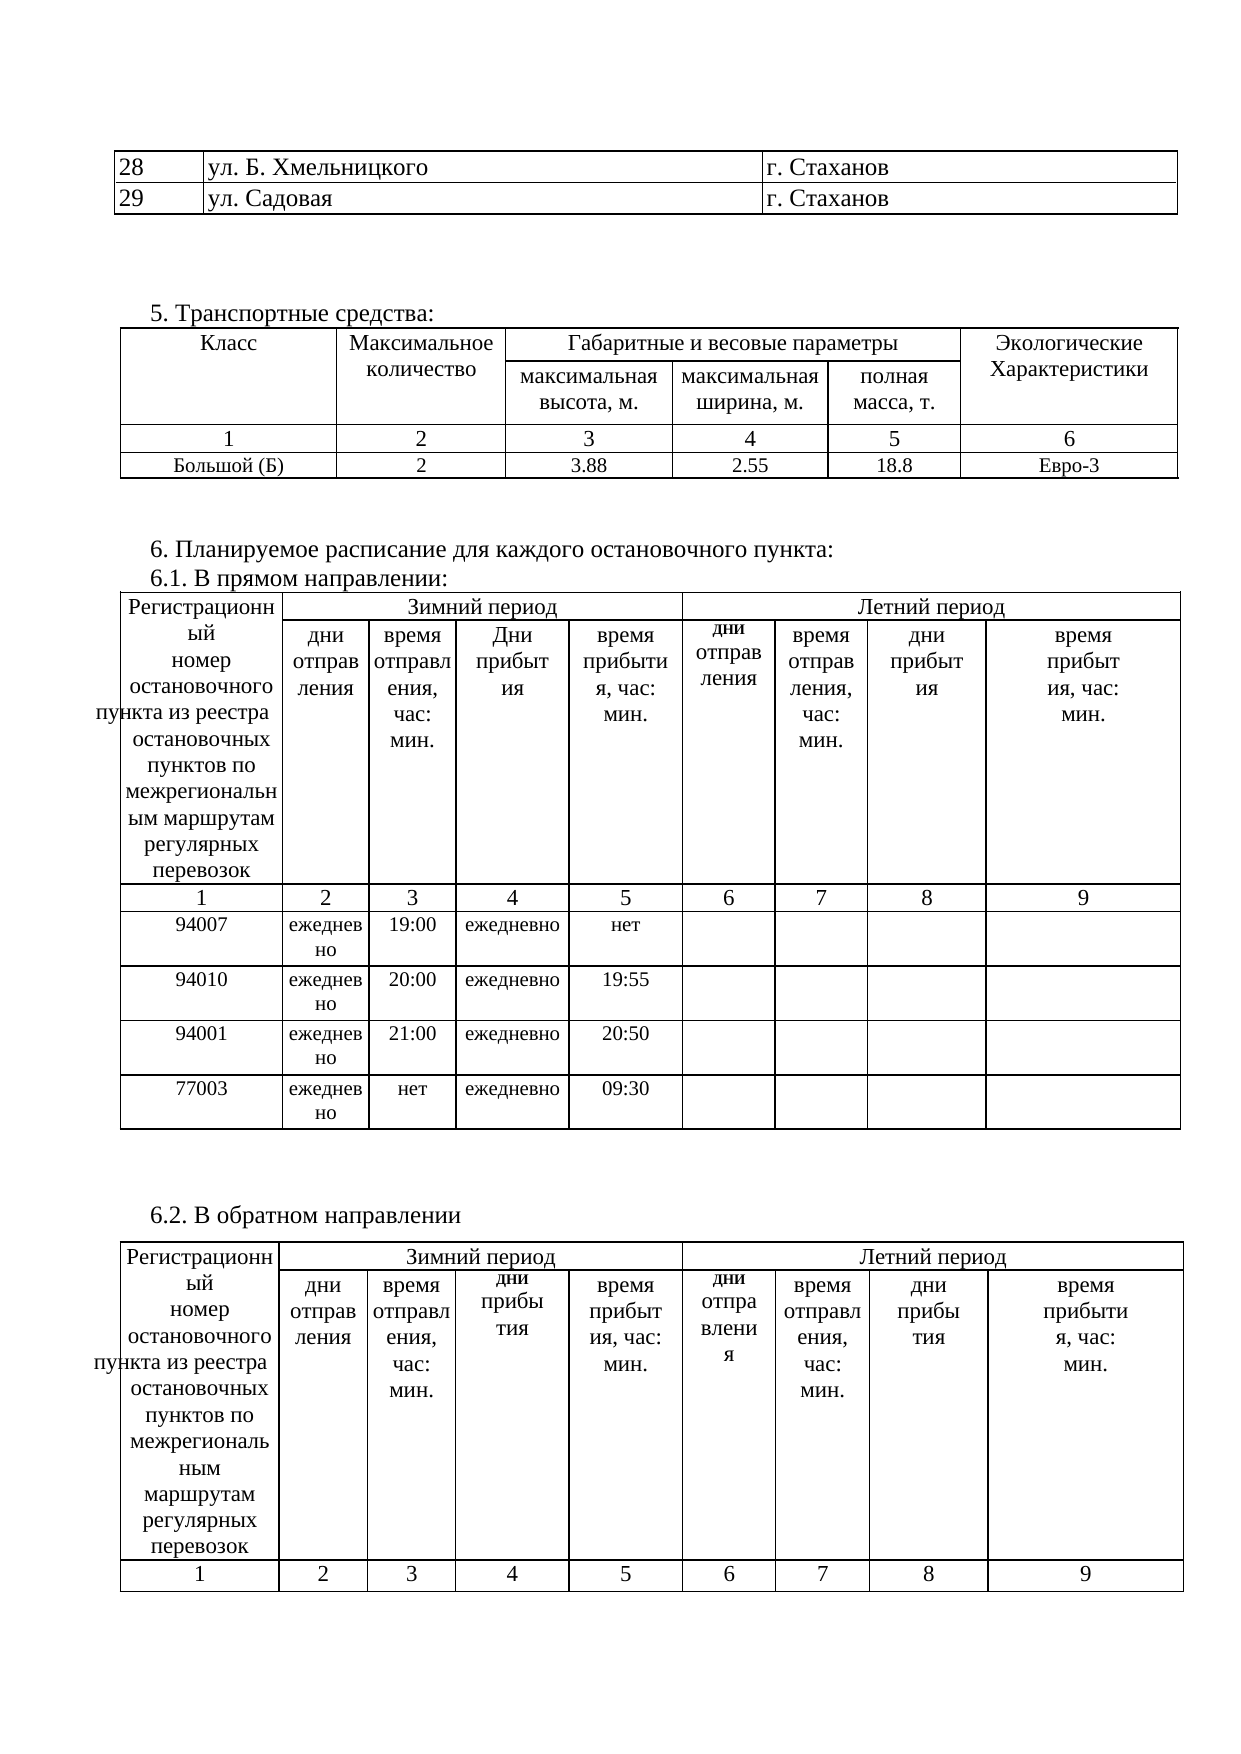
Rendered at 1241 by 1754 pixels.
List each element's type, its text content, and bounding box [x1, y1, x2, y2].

table_header Летний период [683, 1243, 1183, 1269]
table_header Класс [121, 329, 336, 424]
table_cell 3.88 [506, 453, 672, 477]
table_cell 28 [115, 152, 203, 181]
table_header Летний период [683, 593, 1180, 619]
table_cell [683, 1021, 774, 1074]
table_cell 20:50 [570, 1021, 682, 1074]
table_cell время прибыт ия, час: мин. [987, 621, 1180, 883]
text 5. Транспортные средства: [150, 298, 1090, 327]
table_cell 6 [683, 1561, 775, 1591]
table_cell 7 [776, 1561, 869, 1591]
table_header Регистрационный номер остановочного пункта из реестра остановочных пунктов по межрегиональным маршрутам регулярных перевозок [121, 593, 282, 883]
table_header Экологические Характеристики [961, 329, 1177, 424]
table_cell время отправл ения, час: мин. [368, 1271, 455, 1559]
table_cell дни отправ ления [283, 621, 368, 883]
table_cell [868, 1021, 985, 1074]
table_cell ежедневно [283, 1021, 368, 1074]
table_header Зимний период [280, 1243, 682, 1269]
table_cell время отправ ления, час: мин. [776, 621, 867, 883]
table_cell ул. Садовая [204, 183, 762, 213]
table_cell Большой (Б) [121, 453, 336, 477]
table_cell [868, 912, 985, 965]
table_cell 4 [456, 1561, 568, 1591]
table_cell [987, 1076, 1180, 1128]
table_cell 3 [368, 1561, 455, 1591]
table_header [121, 1243, 278, 1559]
table_cell ул. Б. Хмельницкого [204, 152, 762, 181]
table_cell нет [370, 1076, 455, 1128]
table_cell 19:55 [570, 967, 682, 1019]
table_cell 29 [115, 183, 203, 213]
table_cell 3 [506, 425, 672, 452]
text 6.1. В прямом направлении: [150, 563, 1090, 591]
table_cell [987, 912, 1180, 965]
table_header Зимний период [283, 593, 682, 619]
table_cell ежедневно [457, 967, 568, 1019]
table_cell ежедневно [283, 1076, 368, 1128]
table_cell 77003 [121, 1076, 282, 1128]
table_cell 1 [121, 1561, 278, 1591]
table_cell полная масса, т. [829, 362, 960, 424]
table_cell нет [570, 912, 682, 965]
table_cell [683, 967, 774, 1019]
text 6. Планируемое расписание для каждого остановочного пункта: [150, 534, 1090, 563]
table_cell [776, 1076, 867, 1128]
table_header Габаритные и весовые параметры [506, 329, 960, 360]
table_cell ежедневно [283, 912, 368, 965]
table_cell г. Стаханов [763, 152, 1177, 181]
table_cell 94010 [121, 967, 282, 1019]
table_cell ежедневно [457, 912, 568, 965]
table_cell время отправл ения, час: мин. [370, 621, 455, 883]
table_cell 19:00 [370, 912, 455, 965]
table_cell 94001 [121, 1021, 282, 1074]
table_cell [776, 967, 867, 1019]
table_cell 2 [337, 453, 505, 477]
table_cell 4 [457, 885, 568, 911]
table_cell 6 [961, 425, 1177, 452]
table_cell 2 [280, 1561, 367, 1591]
table_cell ежедневно [457, 1021, 568, 1074]
table_cell [868, 967, 985, 1019]
table_cell ДНИ прибы тия [456, 1271, 568, 1559]
table_cell 4 [673, 425, 827, 452]
table_cell 3 [370, 885, 455, 911]
table_cell дни отправ ления [280, 1271, 367, 1559]
table_cell 2 [283, 885, 368, 911]
table_cell ДНИ отправ ления [683, 621, 774, 883]
table_cell время прибыт ия, час: мин. [570, 1271, 682, 1559]
table_cell 8 [870, 1561, 987, 1591]
table_cell [987, 1021, 1180, 1074]
table_cell [776, 912, 867, 965]
table_cell время прибыти я, час: мин. [570, 621, 682, 883]
table_cell ежедневно [457, 1076, 568, 1128]
table_cell [683, 912, 774, 965]
table_cell [776, 1021, 867, 1074]
table_cell [868, 1076, 985, 1128]
table_cell 94007 [121, 912, 282, 965]
table_cell ежедневно [283, 967, 368, 1019]
table_header Максимальное количество [337, 329, 505, 424]
table_cell 8 [868, 885, 985, 911]
table_cell 5 [570, 1561, 682, 1591]
table_cell дни прибыт ия [868, 621, 985, 883]
table_cell 5 [570, 885, 682, 911]
table_cell 20:00 [370, 967, 455, 1019]
table_cell [683, 1076, 774, 1128]
text 6.2. В обратном направлении [150, 1200, 1090, 1229]
table_cell время отправл ения, час: мин. [776, 1271, 869, 1559]
table_cell дни прибы тия [870, 1271, 987, 1559]
table_cell [987, 967, 1180, 1019]
table_cell 09:30 [570, 1076, 682, 1128]
table_cell 5 [829, 425, 960, 452]
table_cell Евро-3 [961, 453, 1177, 477]
table_cell Дни прибыт ия [457, 621, 568, 883]
table_cell время прибыти я, час: мин. [989, 1271, 1183, 1559]
table_cell 2 [337, 425, 505, 452]
table_cell 1 [121, 425, 336, 452]
table_cell 6 [683, 885, 774, 911]
table_cell 9 [989, 1561, 1183, 1591]
table_cell 1 [121, 885, 282, 911]
table_cell 7 [776, 885, 867, 911]
table_cell максимальная высота, м. [506, 362, 672, 424]
table_cell 9 [987, 885, 1180, 911]
table_cell ДНИ отпра влени я [683, 1271, 775, 1559]
table_cell максимальная ширина, м. [673, 362, 827, 424]
table_cell 2.55 [673, 453, 827, 477]
table_cell 18.8 [829, 453, 960, 477]
table_cell г. Стаханов [763, 181, 1177, 213]
table_cell 21:00 [370, 1021, 455, 1074]
